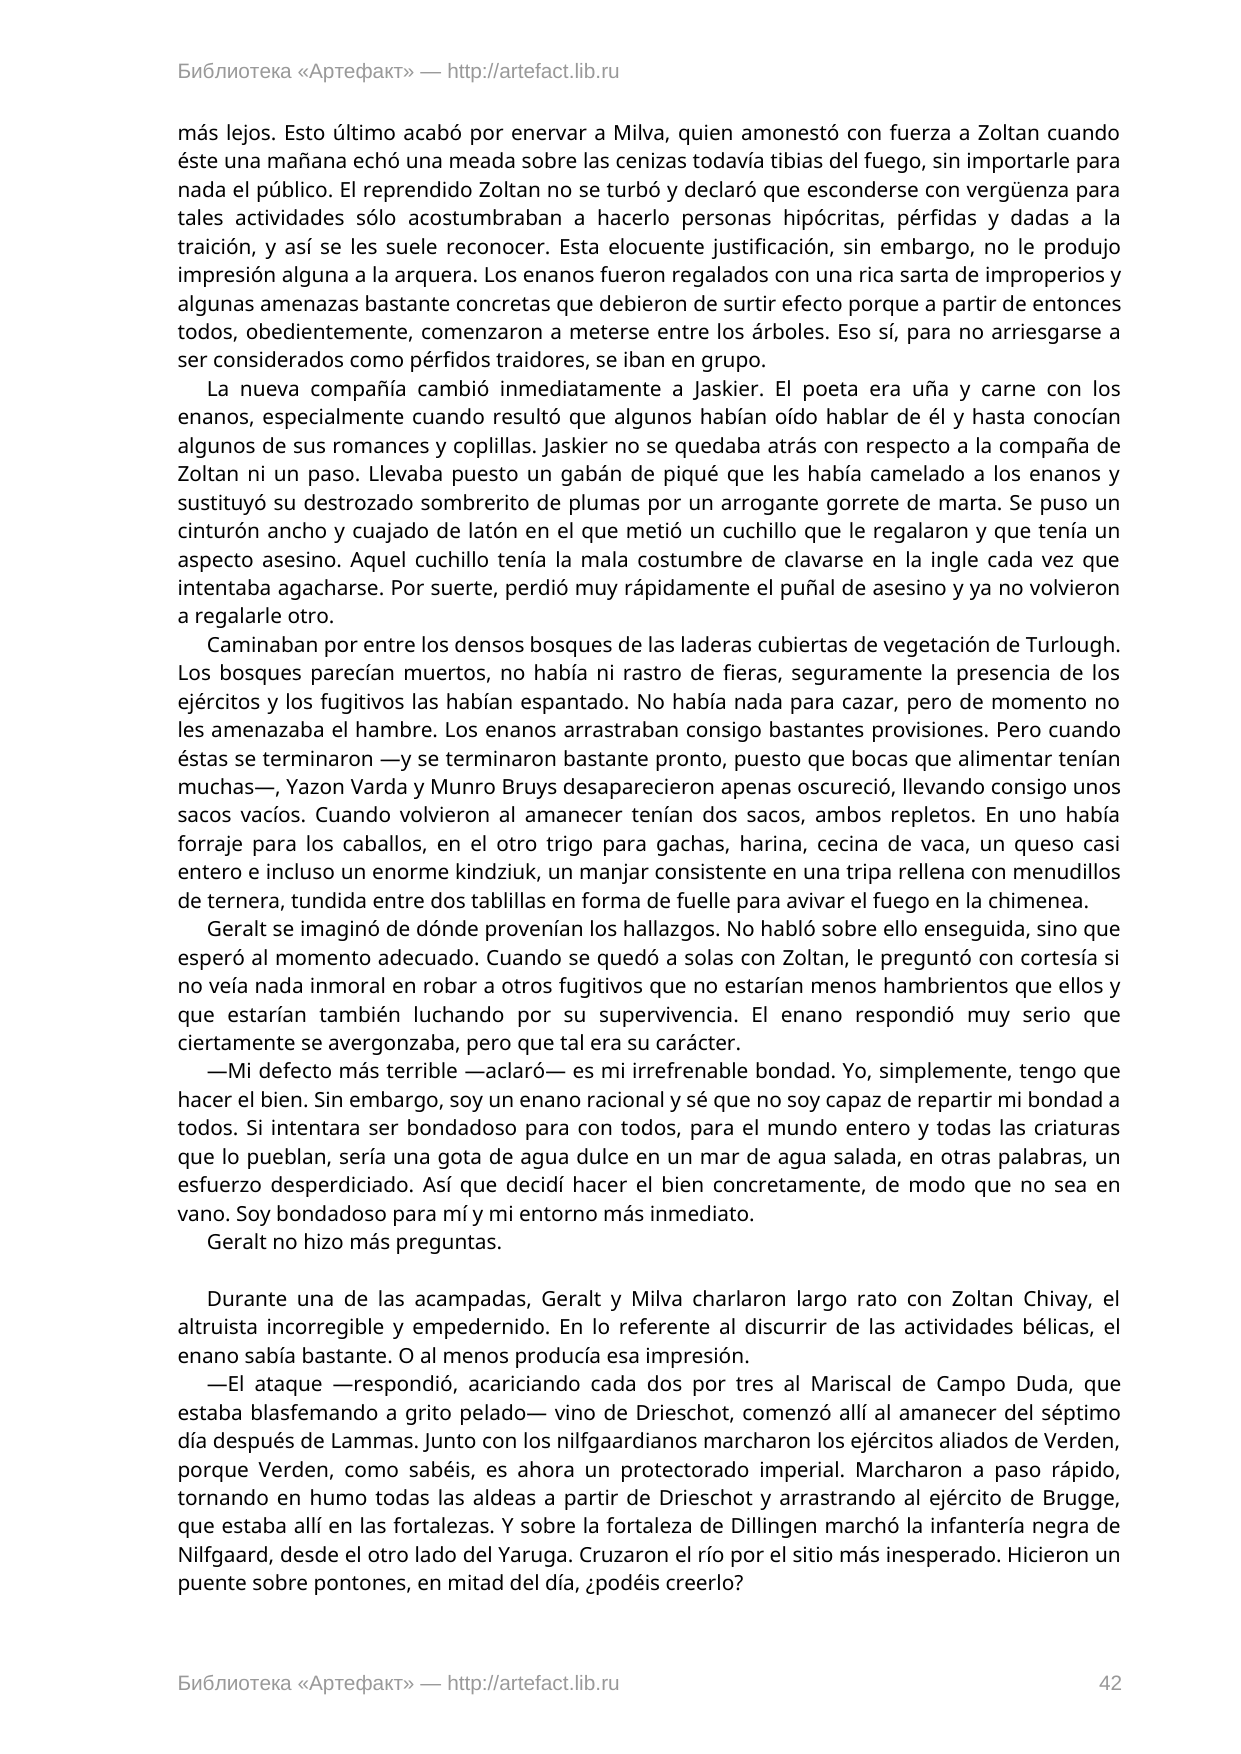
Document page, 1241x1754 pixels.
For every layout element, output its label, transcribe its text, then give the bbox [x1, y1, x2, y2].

text Geralt se imaginó de dónde provenían los hallazgos. No habló sobre ello enseguida, sino que esperó al momento adecuado. Cuando se quedó a solas con Zoltan, le preguntó con cortesía si no veía nada inmoral en robar a otros fugitivos que no estarían menos hambrientos que ellos y que estarían también luchando por su supervivencia. El enano respondió muy serio que ciertamente se avergonzaba, pero que tal era su carácter. [177, 914, 1122, 1057]
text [177, 118, 1122, 374]
text —Mi defecto más terrible —aclaró— es mi irrefrenable bondad. Yo, simplemente, tengo que hacer el bien. Sin embargo, soy un enano racional y sé que no soy capaz de repartir mi bondad a todos. Si intentara ser bondadoso para con todos, para el mundo entero y todas las criaturas que lo pueblan, sería una gota de agua dulce en un mar de agua salada, en otras palabras, un esfuerzo desperdiciado. Así que decidí hacer el bien concretamente, de modo que no sea en vano. Soy bondadoso para mí y mi entorno más inmediato. [177, 1057, 1122, 1227]
text Geralt no hizo más preguntas. [177, 1227, 1122, 1256]
text Durante una de las acampadas, Geralt y Milva charlaron largo rato con Zoltan Chivay, el altruista incorregible y empedernido. En lo referente al discurrir de las actividades bélicas, el enano sabía bastante. O al menos producía esa impresión. [177, 1284, 1122, 1369]
text Caminaban por entre los densos bosques de las laderas cubiertas de vegetación de Turlough. Los bosques parecían muertos, no había ni rastro de fieras, seguramente la presencia de los ejércitos y los fugitivos las habían espantado. No había nada para cazar, pero de momento no les amenazaba el hambre. Los enanos arrastraban consigo bastantes provisiones. Pero cuando éstas se terminaron —y se terminaron bastante pronto, puesto que bocas que alimentar tenían muchas—, Yazon Varda y Munro Bruys desaparecieron apenas oscureció, llevando consigo unos sacos vacíos. Cuando volvieron al amanecer tenían dos sacos, ambos repletos. En uno había forraje para los caballos, en el otro trigo para gachas, harina, cecina de vaca, un queso casi entero e incluso un enorme kindziuk, un manjar consistente en una tripa rellena con menudillos de ternera, tundida entre dos tablillas en forma de fuelle para avivar el fuego en la chimenea. [177, 630, 1122, 914]
text —El ataque —respondió, acariciando cada dos por tres al Mariscal de Campo Duda, que estaba blasfemando a grito pelado— vino de Drieschot, comenzó allí al amanecer del séptimo día después de Lammas. Junto con los nilfgaardianos marcharon los ejércitos aliados de Verden, porque Verden, como sabéis, es ahora un protectorado imperial. Marcharon a paso rápido, tornando en humo todas las aldeas a partir de Drieschot y arrastrando al ejército de Brugge, que estaba allí en las fortalezas. Y sobre la fortaleza de Dillingen marchó la infantería negra de Nilfgaard, desde el otro lado del Yaruga. Cruzaron el río por el sitio más inesperado. Hicieron un puente sobre pontones, en mitad del día, ¿podéis creerlo? [177, 1369, 1122, 1597]
text La nueva compañía cambió inmediatamente a Jaskier. El poeta era uña y carne con los enanos, especialmente cuando resultó que algunos habían oído hablar de él y hasta conocían algunos de sus romances y coplillas. Jaskier no se quedaba atrás con respecto a la compaña de Zoltan ni un paso. Llevaba puesto un gabán de piqué que les había camelado a los enanos y sustituyó su destrozado sombrerito de plumas por un arrogante gorrete de marta. Se puso un cinturón ancho y cuajado de latón en el que metió un cuchillo que le regalaron y que tenía un aspecto asesino. Aquel cuchillo tenía la mala costumbre de clavarse en la ingle cada vez que intentaba agacharse. Por suerte, perdió muy rápidamente el puñal de asesino y ya no volvieron a regalarle otro. [177, 374, 1122, 630]
